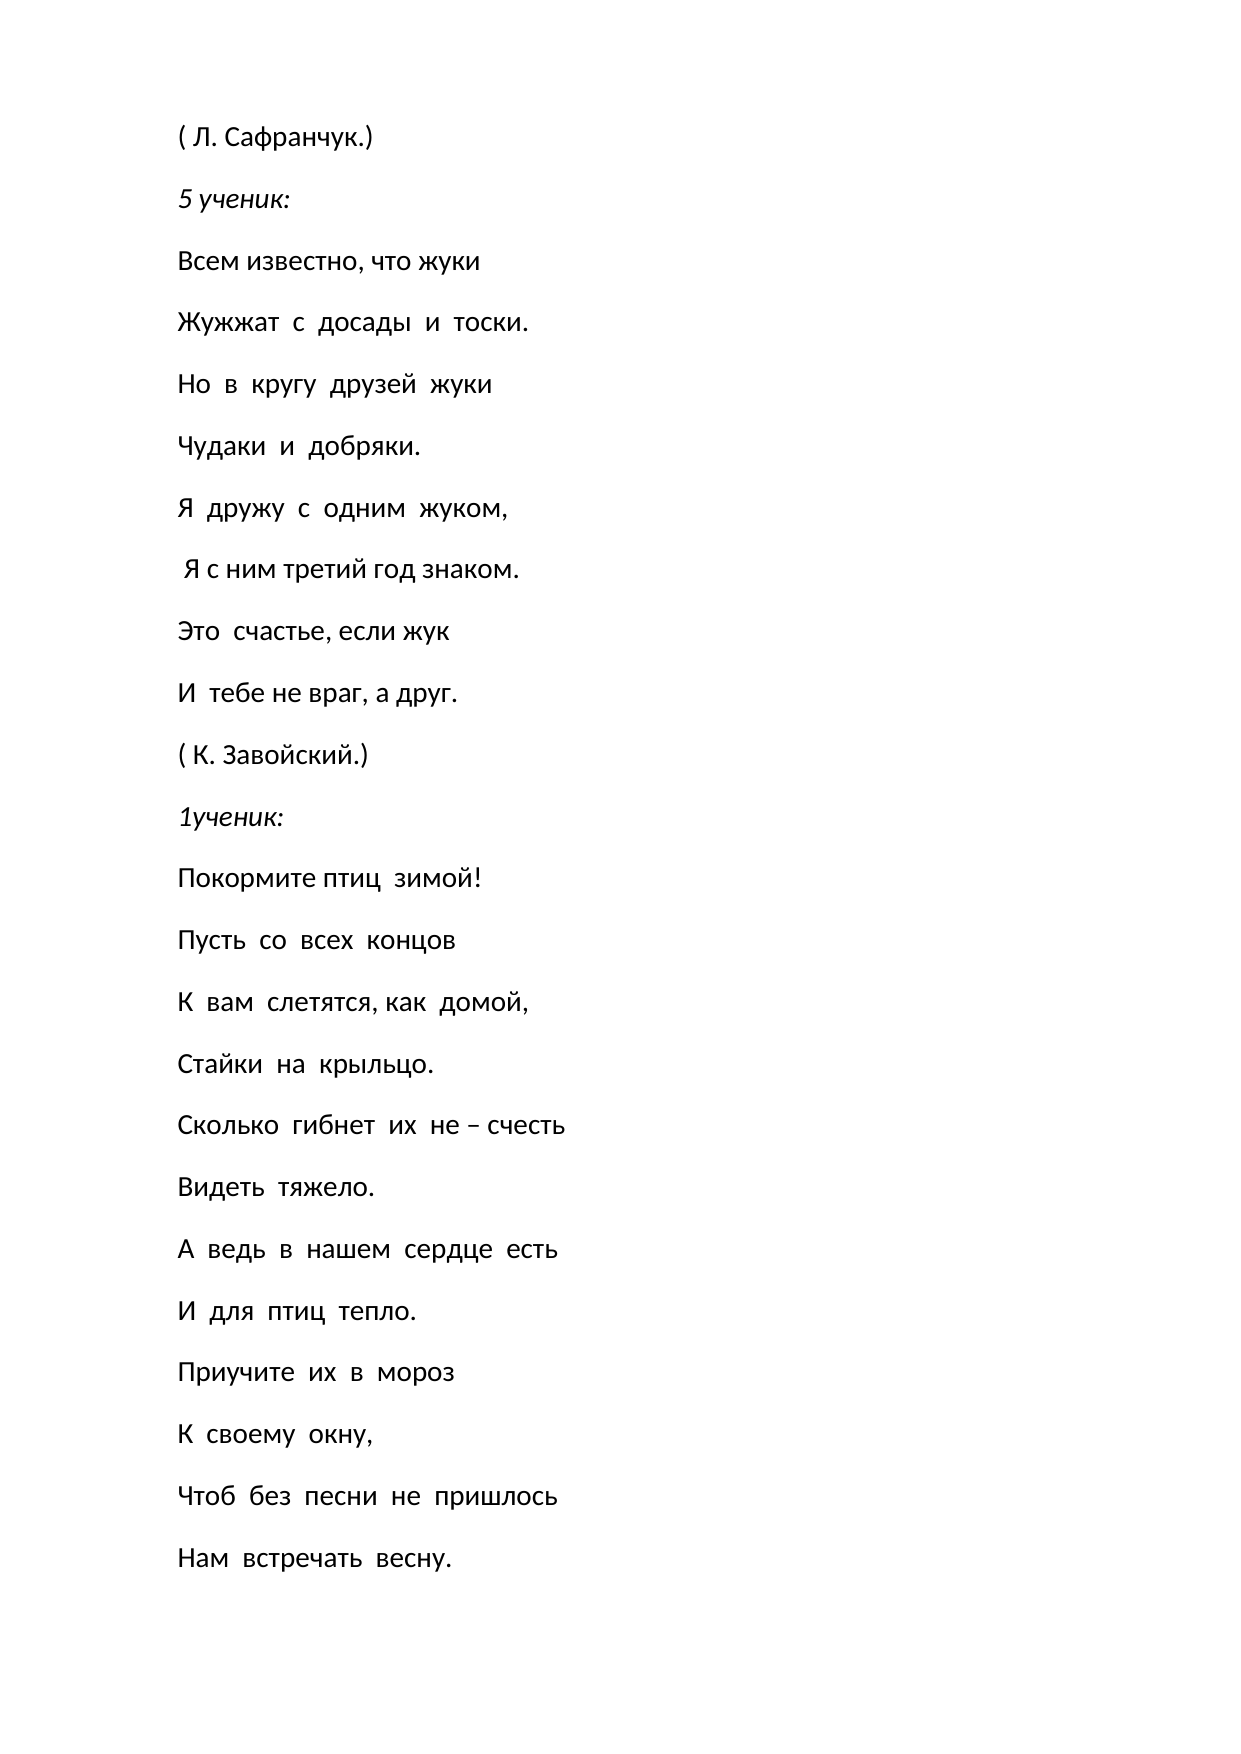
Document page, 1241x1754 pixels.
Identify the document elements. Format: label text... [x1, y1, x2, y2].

text К своему окну, [177, 1415, 1152, 1451]
text Чудаки и добряки. [177, 427, 1152, 463]
text Это счастье, если жук [177, 612, 1152, 648]
text И тебе не враг, а друг. [177, 674, 1152, 710]
text Пусть со всех концов [177, 921, 1152, 957]
text Стайки на крыльцо. [177, 1045, 1152, 1080]
text Сколько гибнет их не – счесть [177, 1106, 1152, 1142]
text Я дружу с одним жуком, [177, 489, 1152, 524]
text Всем известно, что жуки [177, 242, 1152, 277]
text Я с ним третий год знаком. [177, 551, 1152, 586]
text Чтоб без песни не пришлось [177, 1477, 1152, 1513]
text ( К. Завойский.) [177, 736, 1152, 771]
text Покормите птиц зимой! [177, 859, 1152, 895]
text Но в кругу друзей жуки [177, 365, 1152, 401]
text Жужжат с досады и тоски. [177, 303, 1152, 339]
text Нам встречать весну. [177, 1539, 1152, 1574]
text Приучите их в мороз [177, 1353, 1152, 1389]
text 1ученик: [177, 798, 1152, 833]
text К вам слетятся, как домой, [177, 983, 1152, 1018]
text Видеть тяжело. [177, 1168, 1152, 1204]
text И для птиц тепло. [177, 1292, 1152, 1327]
text А ведь в нашем сердце есть [177, 1230, 1152, 1266]
text 5 ученик: [177, 180, 1152, 216]
text ( Л. Сафранчук.) [177, 118, 1152, 154]
